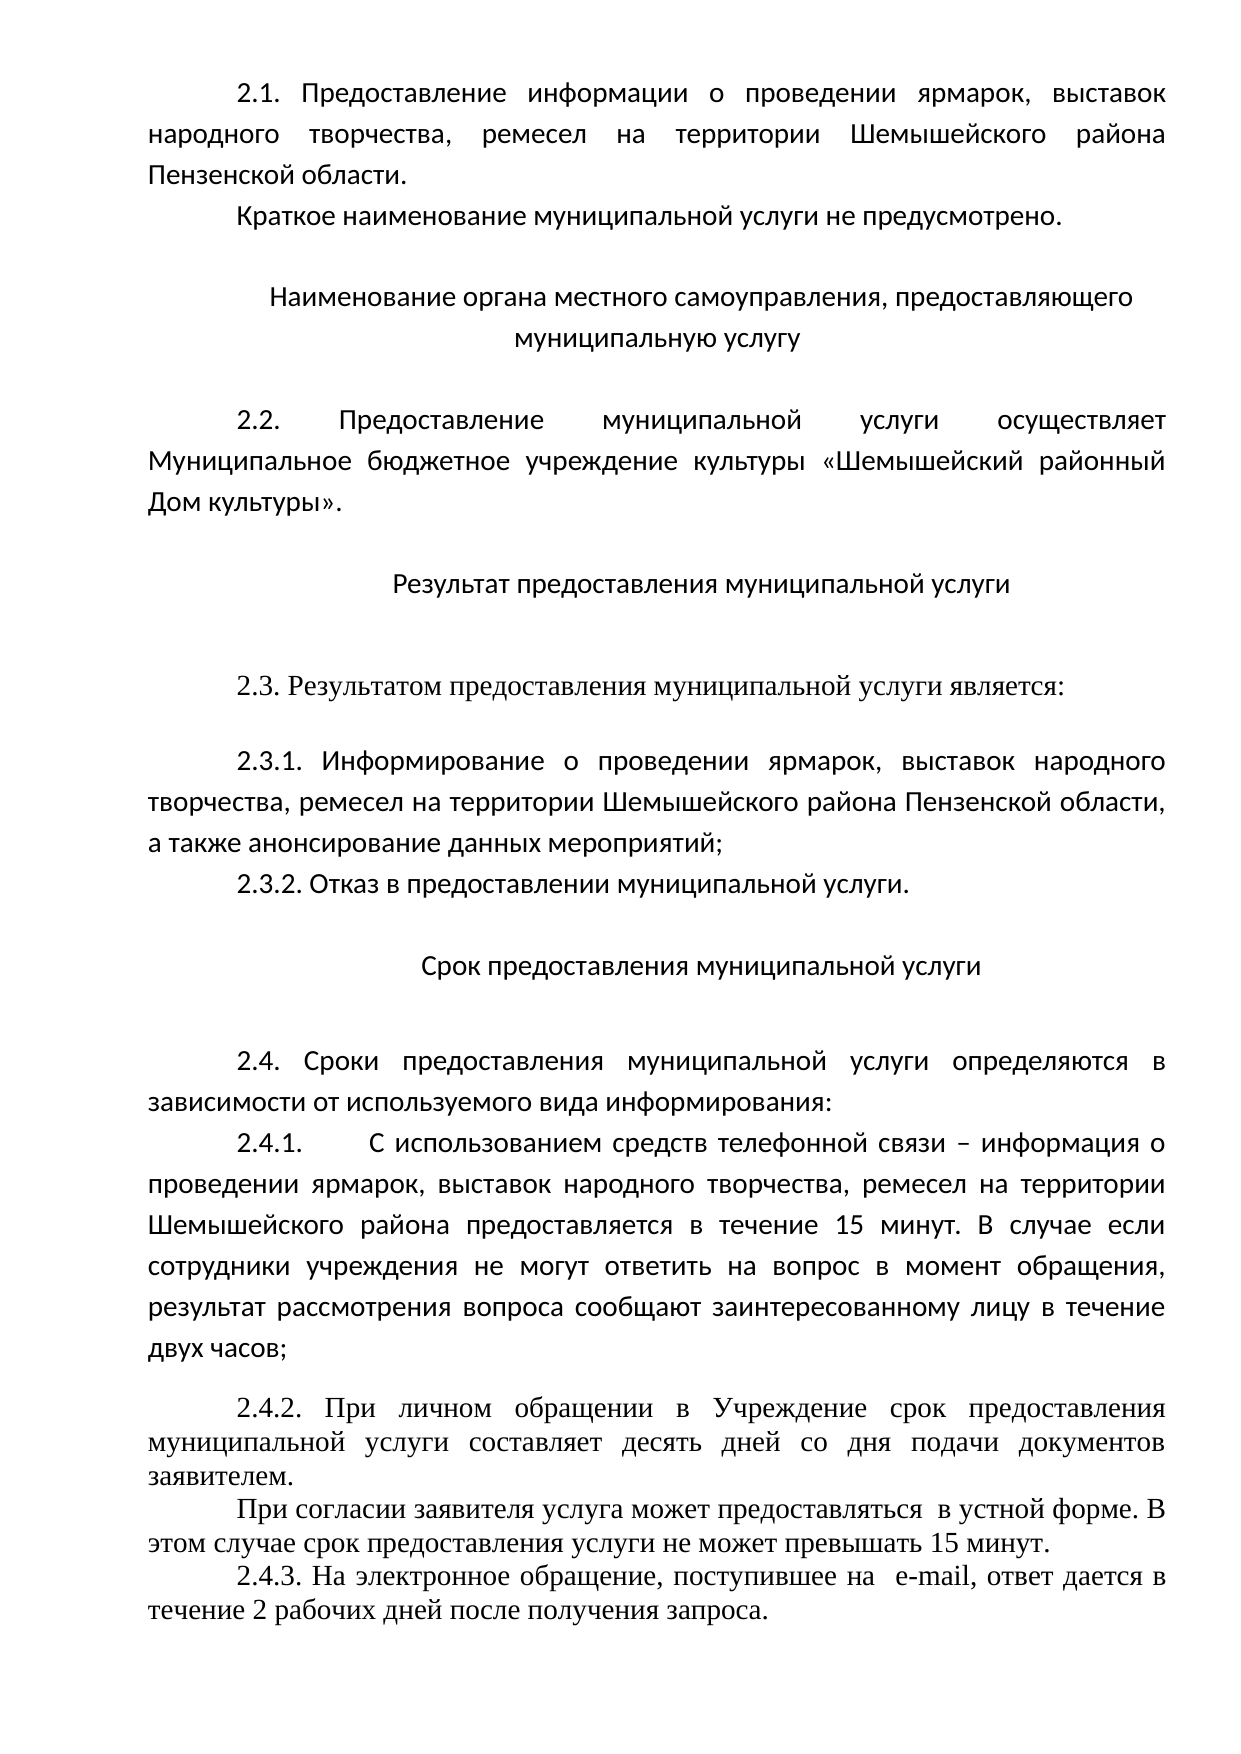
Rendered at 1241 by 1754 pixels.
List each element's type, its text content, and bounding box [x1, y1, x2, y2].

list Наименование органа местного самоуправления, предоставляющего муниципальную услугу [148, 278, 1167, 355]
list 2.3.1. Информирование о проведении ярмарок, выставок народного творчества, ремесел на территории Шемышейского района Пензенской области, а также анонсирование данных мероприятий; [148, 742, 1167, 860]
text 2.4.2. При личном обращении в Учреждение срок предоставления муниципальной услуги составляет десять дней со дня подачи документов заявителем. [148, 1391, 1167, 1491]
list 2.3.2. Отказ в предоставлении муниципальной услуги. [148, 865, 1167, 901]
list Срок предоставления муниципальной услуги [148, 947, 1167, 983]
list 2.4.1. С использованием средств телефонной связи – информация о проведении ярмарок, выставок народного творчества, ремесел на территории Шемышейского района предоставляется в течение 15 минут. В случае если сотрудники учреждения не могут ответить на вопрос в момент обращения, результат рассмотрения вопроса сообщают заинтересованному лицу в течение двух часов; [148, 1124, 1167, 1364]
list 2.2. Предоставление муниципальной услуги осуществляет Муниципальное бюджетное учреждение культуры «Шемышейский районный Дом культуры». [148, 401, 1167, 519]
text 2.3. Результатом предоставления муниципальной услуги является: [148, 668, 1167, 701]
list 2.1. Предоставление информации о проведении ярмарок, выставок народного творчества, ремесел на территории Шемышейского района Пензенской области. [148, 74, 1167, 191]
list Краткое наименование муниципальной услуги не предусмотрено. [148, 197, 1167, 232]
list 2.4. Сроки предоставления муниципальной услуги определяются в зависимости от используемого вида информирования: [148, 1042, 1167, 1119]
text 2.4.3. На электронное обращение, поступившее на e-mail, ответ дается в течение 2 рабочих дней после получения запроса. [148, 1558, 1167, 1625]
list Результат предоставления муниципальной услуги [148, 565, 1167, 601]
text При согласии заявителя услуга может предоставляться в устной форме. В этом случае срок предоставления услуги не может превышать 15 минут. [148, 1491, 1167, 1558]
